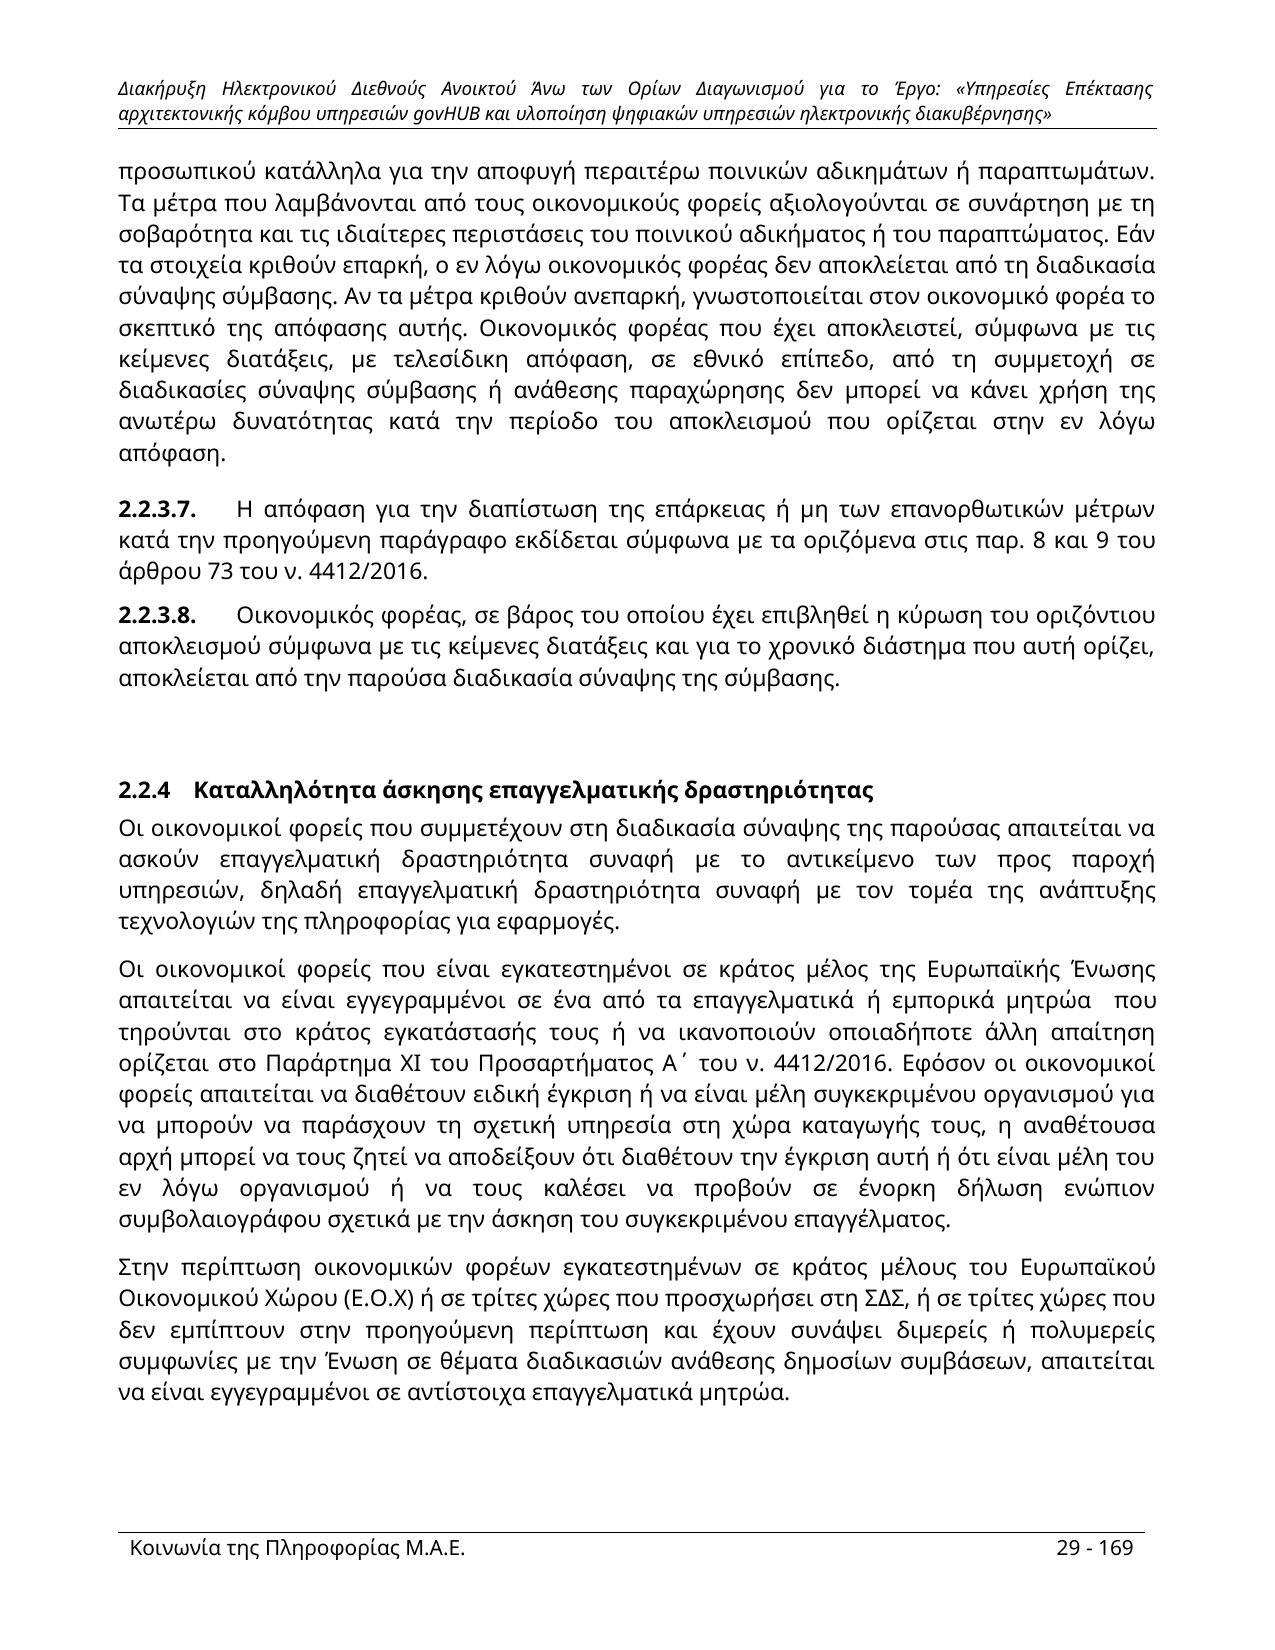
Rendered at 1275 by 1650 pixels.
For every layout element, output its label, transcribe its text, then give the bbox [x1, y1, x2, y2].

text Στην περίπτωση οικονομικών φορέων εγκατεστημένων σε κράτος μέλους του Ευρωπαϊκού Οικονομικού Χώρου (Ε.Ο.Χ) ή σε τρίτες χώρες που προσχωρήσει στη ΣΔΣ, ή σε τρίτες χώρες που δεν εμπίπτουν στην προηγούμενη περίπτωση και έχουν συνάψει διμερείς ή πολυμερείς συμφωνίες με την Ένωση σε θέματα διαδικασιών ανάθεσης δημοσίων συμβάσεων, απαιτείται να είναι εγγεγραμμένοι σε αντίστοιχα επαγγελματικά μητρώα. [118, 1251, 1157, 1407]
text Οι οικονομικοί φορείς που είναι εγκατεστημένοι σε κράτος μέλος της Ευρωπαϊκής Ένωσης απαιτείται να είναι εγγεγραμμένοι σε ένα από τα επαγγελματικά ή εμπορικά μητρώα που τηρούνται στο κράτος εγκατάστασής τους ή να ικανοποιούν οποιαδήποτε άλλη απαίτηση ορίζεται στο Παράρτημα XI του Προσαρτήματος Α΄ του ν. 4412/2016. Εφόσον οι οικονομικοί φορείς απαιτείται να διαθέτουν ειδική έγκριση ή να είναι μέλη συγκεκριμένου οργανισμού για να μπορούν να παράσχουν τη σχετική υπηρεσία στη χώρα καταγωγής τους, η αναθέτουσα αρχή μπορεί να τους ζητεί να αποδείξουν ότι διαθέτουν την έγκριση αυτή ή ότι είναι μέλη του εν λόγω οργανισμού ή να τους καλέσει να προβούν σε ένορκη δήλωση ενώπιον συμβολαιογράφου σχετικά με την άσκηση του συγκεκριμένου επαγγέλματος. [118, 953, 1157, 1234]
list Οικονομικός φορέας, σε βάρος του οποίου έχει επιβληθεί η κύρωση του οριζόντιου αποκλεισμού σύμφωνα με τις κείμενες διατάξεις και για το χρονικό διάστημα που αυτή ορίζει, αποκλείεται από την παρούσα διαδικασία σύναψης της σύμβασης. [118, 599, 1157, 693]
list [118, 155, 1157, 468]
subtitle Καταλληλότητα άσκησης επαγγελματικής δραστηριότητας [118, 774, 1157, 805]
list Η απόφαση για την διαπίστωση της επάρκειας ή μη των επανορθωτικών μέτρων κατά την προηγούμενη παράγραφο εκδίδεται σύμφωνα με τα οριζόμενα στις παρ. 8 και 9 του άρθρου 73 του ν. 4412/2016. [118, 493, 1157, 587]
text Οι οικονομικοί φορείς που συμμετέχουν στη διαδικασία σύναψης της παρούσας απαιτείται να ασκούν επαγγελματική δραστηριότητα συναφή με το αντικείμενο των προς παροχή υπηρεσιών, δηλαδή επαγγελματική δραστηριότητα συναφή με τον τομέα της ανάπτυξης τεχνολογιών της πληροφορίας για εφαρμογές. [118, 812, 1157, 937]
